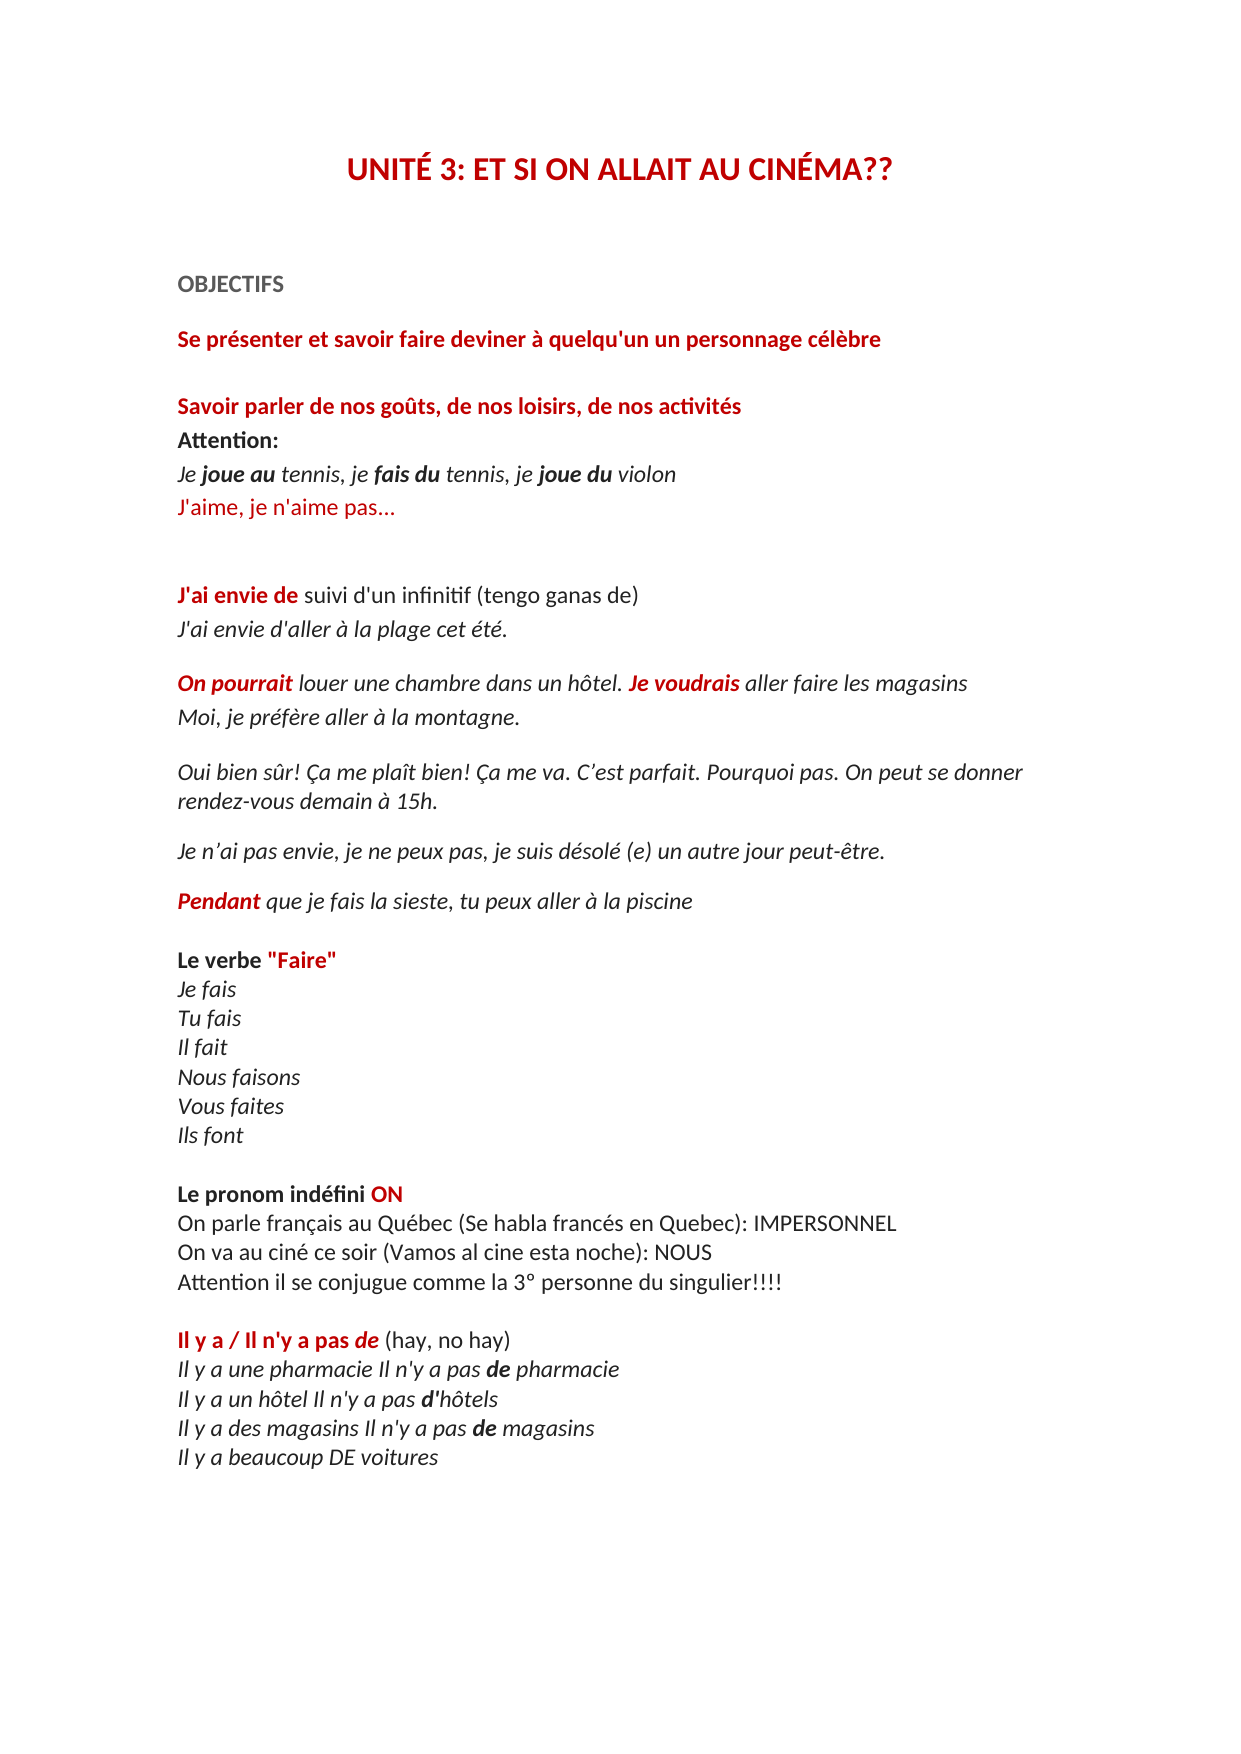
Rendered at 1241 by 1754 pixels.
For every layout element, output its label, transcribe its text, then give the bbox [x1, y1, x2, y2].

text OBJECTIFS [177, 268, 1063, 299]
text J'ai envie de suivi d'un infinitif (tengo ganas de) J'ai envie d'aller à la plage cet été. [177, 547, 1063, 643]
text UNITÉ 3: ET SI ON ALLAIT AU CINÉMA?? [177, 148, 1063, 188]
text Se présenter et savoir faire deviner à quelqu'un un personnage célèbre Savoir parler de nos goûts, de nos loisirs, de nos activités Attention: Je joue au tennis, je fais du tennis, je joue du violon J'aime, je n'aime pas... [177, 324, 1063, 522]
text On pourrait louer une chambre dans un hôtel. Je voudrais aller faire les magasins Moi, je préfère aller à la montagne. [177, 668, 1063, 731]
text Pendant que je fais la sieste, tu peux aller à la piscine Le verbe "Faire" Je fais Tu fais Il fait Nous faisons Vous faites Ils font Le pronom indéfini ON On parle français au Québec (Se habla francés en Quebec): IMPERSONNEL On va au ciné ce soir (Vamos al cine esta noche): NOUS Attention il se conjugue comme la 3º personne du singulier!!!! Il y a / Il n'y a pas de (hay, no hay) Il y a une pharmacie Il n'y a pas de pharmacie Il y a un hôtel Il n'y a pas d'hôtels Il y a des magasins Il n'y a pas de magasins Il y a beaucoup DE voitures [177, 886, 1063, 1529]
text Oui bien sûr! Ça me plaît bien! Ça me va. C’est parfait. Pourquoi pas. On peut se donner rendez-vous demain à 15h. [177, 757, 1063, 815]
text Je n’ai pas envie, je ne peux pas, je suis désolé (e) un autre jour peut-être. [177, 836, 1063, 865]
